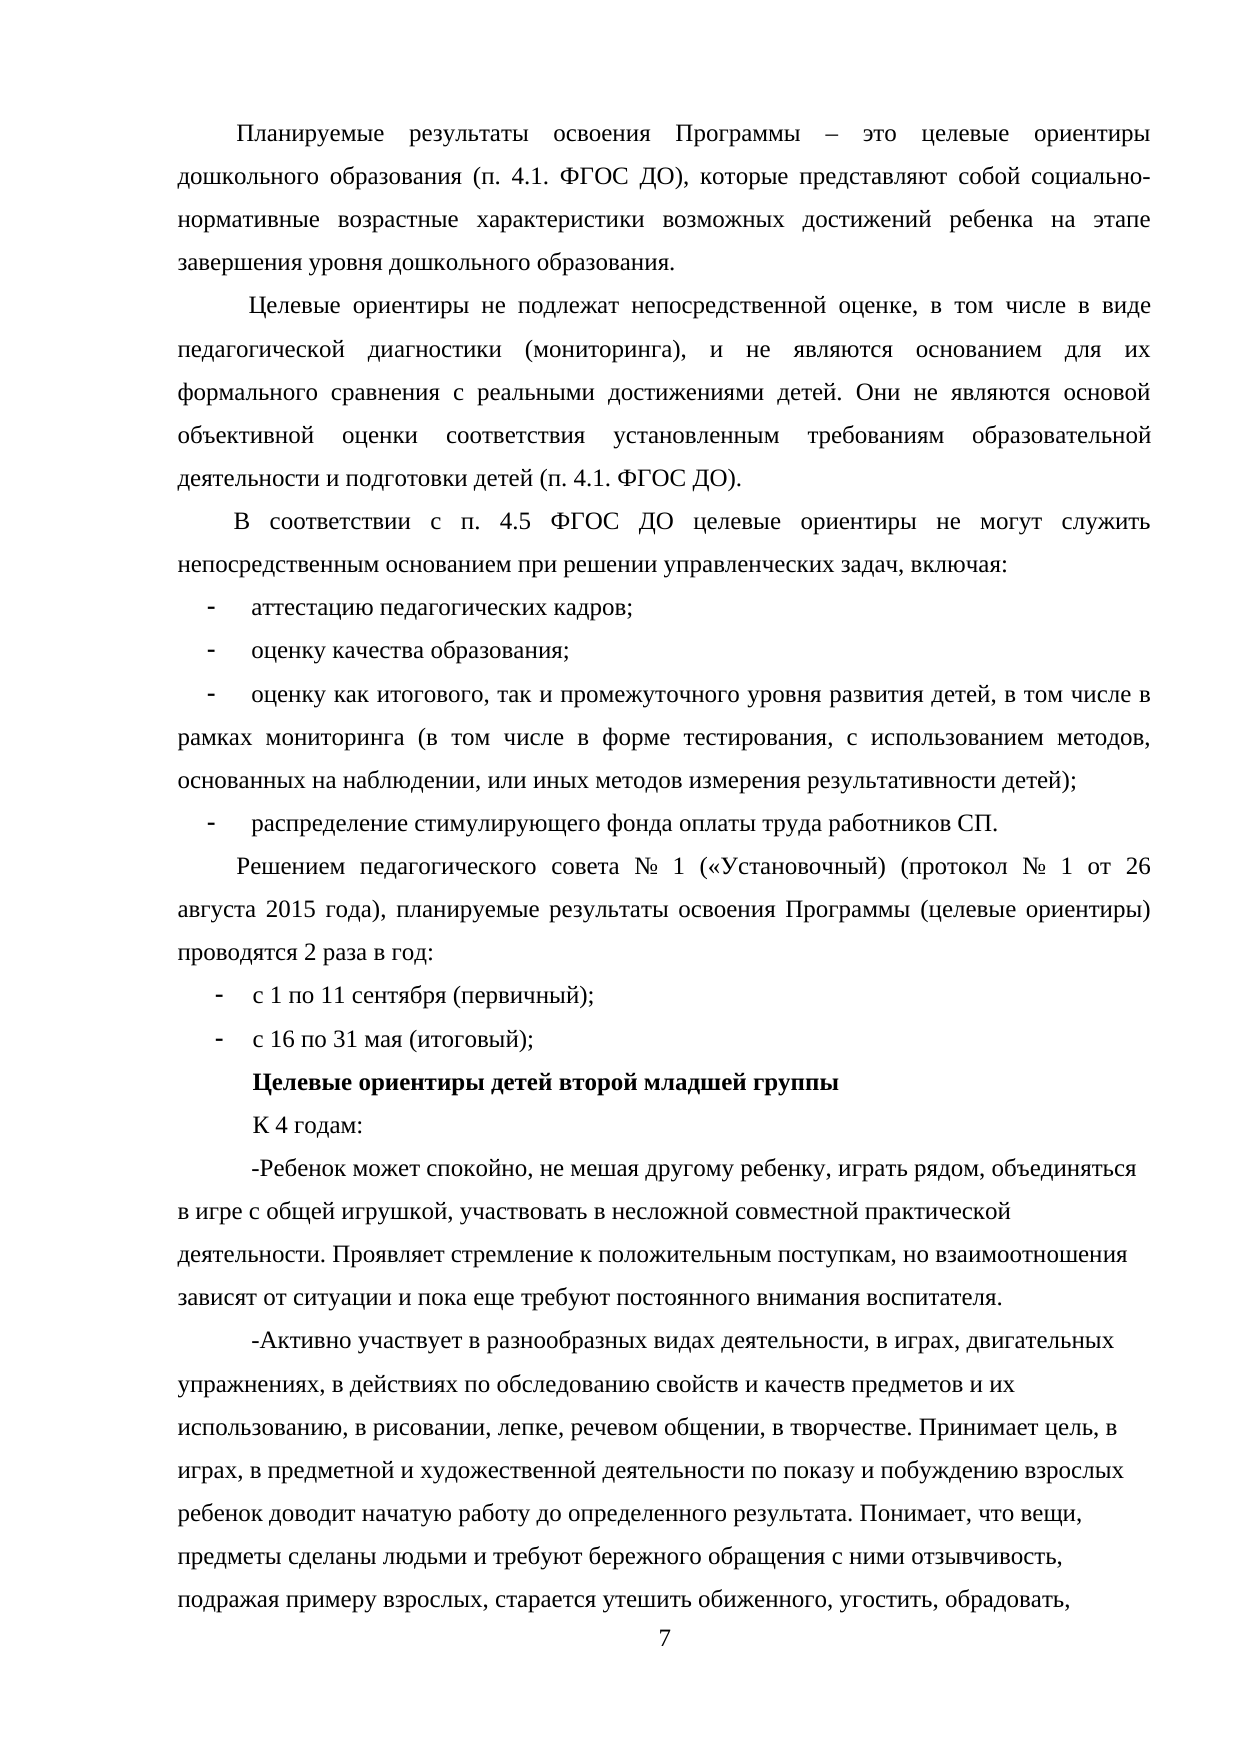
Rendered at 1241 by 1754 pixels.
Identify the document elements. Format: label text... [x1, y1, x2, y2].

text -Ребенок может спокойно, не мешая другому ребенку, играть рядом, объединяться в игре с общей игрушкой, участвовать в несложной совместной практической деятельности. Проявляет стремление к положительным поступкам, но взаимоотношения зависят от ситуации и пока еще требуют постоянного внимания воспитателя. [177, 1153, 1152, 1311]
text Целевые ориентиры не подлежат непосредственной оценке, в том числе в виде педагогической диагностики (мониторинга), и не являются основанием для их формального сравнения с реальными достижениями детей. Они не являются основой объективной оценки соответствия установленным требованиям образовательной деятельности и подготовки детей (п. 4.1. ФГОС ДО). [177, 291, 1152, 492]
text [177, 1326, 1152, 1613]
list с 1 по 11 сентября (первичный); [215, 981, 1152, 1009]
list оценку качества образования; [177, 636, 1152, 664]
list распределение стимулирующего фонда оплаты труда работников СП. [177, 808, 1152, 837]
list с 16 по 31 мая (итоговый); [215, 1024, 1152, 1052]
list К 4 годам: [252, 1110, 1152, 1139]
list аттестацию педагогических кадров; [177, 592, 1152, 621]
list Целевые ориентиры детей второй младшей группы [252, 1067, 1152, 1096]
text В соответствии с п. 4.5 ФГОС ДО целевые ориентиры не могут служить непосредственным основанием при решении управленческих задач, включая: [177, 506, 1152, 578]
text Планируемые результаты освоения Программы – это целевые ориентиры дошкольного образования (п. 4.1. ФГОС ДО), которые представляют собой социально-нормативные возрастные характеристики возможных достижений ребенка на этапе завершения уровня дошкольного образования. [177, 118, 1152, 276]
list оценку как итогового, так и промежуточного уровня развития детей, в том числе в рамках мониторинга (в том числе в форме тестирования, с использованием методов, основанных на наблюдении, или иных методов измерения результативности детей); [177, 679, 1152, 794]
text Решением педагогического совета № 1 («Установочный) (протокол № 1 от 26 августа 2015 года), планируемые результаты освоения Программы (целевые ориентиры) проводятся 2 раза в год: [177, 851, 1152, 966]
